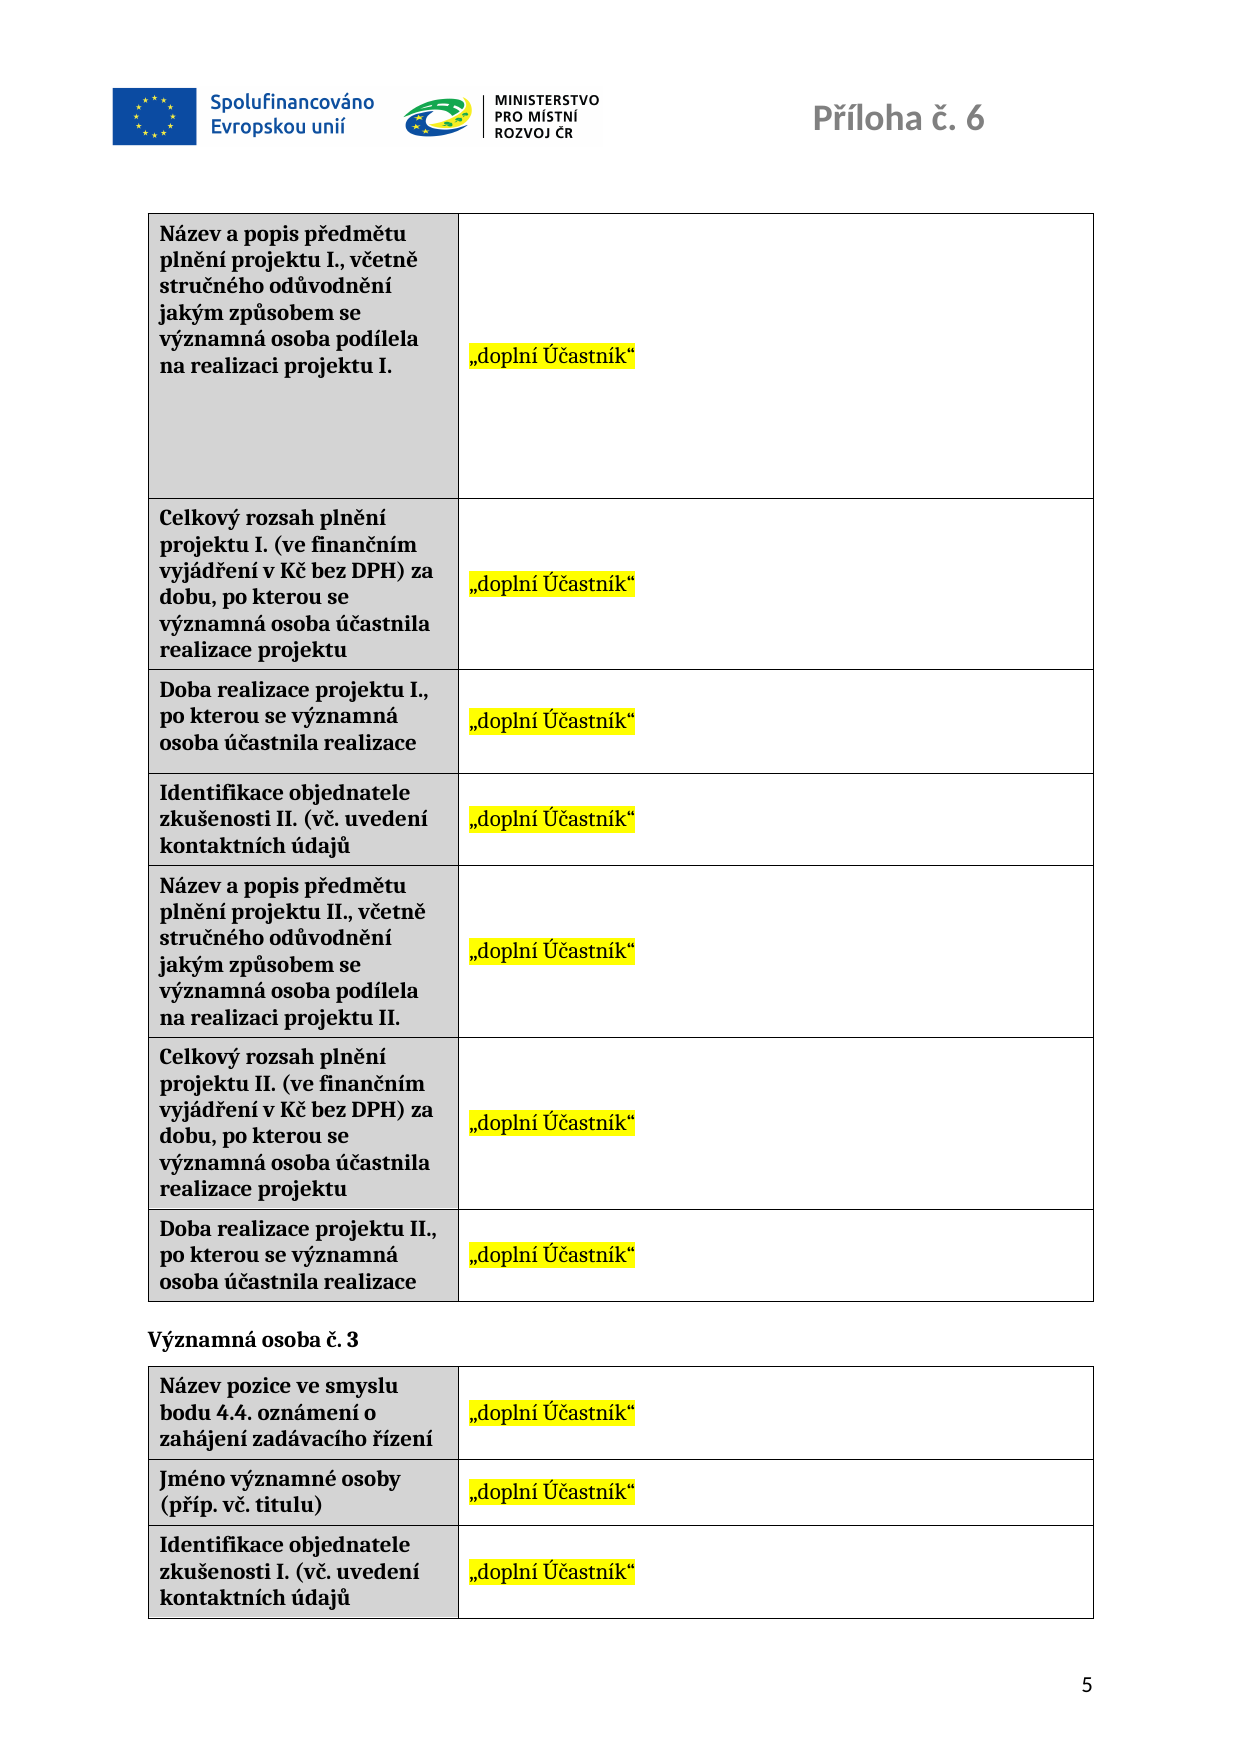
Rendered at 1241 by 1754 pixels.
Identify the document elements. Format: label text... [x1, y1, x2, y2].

table_header „doplní Účastník“ [459, 1367, 1093, 1459]
table_cell Název a popis předmětu plnění projektu I., včetně stručného odůvodnění jakým způsobem se významná osoba podílela na realizaci projektu I. [149, 214, 458, 498]
table_cell „doplní Účastník“ [459, 214, 1093, 498]
table_cell „doplní Účastník“ [459, 774, 1093, 865]
table_cell „doplní Účastník“ [459, 1210, 1093, 1301]
table_cell Identifikace objednatele zkušenosti II. (vč. uvedení kontaktních údajů [149, 774, 458, 865]
table_cell Celkový rozsah plnění projektu II. (ve finančním vyjádření v Kč bez DPH) za dobu, po kterou se významná osoba účastnila realizace projektu [149, 1038, 458, 1208]
table_cell „doplní Účastník“ [459, 1038, 1093, 1208]
table_cell „doplní Účastník“ [459, 1460, 1093, 1525]
table_cell „doplní Účastník“ [459, 670, 1093, 773]
text Významná osoba č. 3 [148, 1327, 1093, 1353]
table_cell Doba realizace projektu II., po kterou se významná osoba účastnila realizace [149, 1210, 458, 1301]
table_cell Celkový rozsah plnění projektu I. (ve finančním vyjádření v Kč bez DPH) za dobu, po kterou se významná osoba účastnila realizace projektu [149, 499, 458, 669]
table_cell Identifikace objednatele zkušenosti I. (vč. uvedení kontaktních údajů [149, 1526, 458, 1617]
table_header Název pozice ve smyslu bodu 4.4. oznámení o zahájení zadávacího řízení [149, 1367, 458, 1459]
picture [111, 86, 603, 147]
table_cell Doba realizace projektu I., po kterou se významná osoba účastnila realizace [149, 670, 458, 773]
table_cell Jméno významné osoby (příp. vč. titulu) [149, 1460, 458, 1525]
table_cell „doplní Účastník“ [459, 866, 1093, 1037]
table_cell „doplní Účastník“ [459, 1526, 1093, 1617]
table_cell „doplní Účastník“ [459, 499, 1093, 669]
table_cell Název a popis předmětu plnění projektu II., včetně stručného odůvodnění jakým způsobem se významná osoba podílela na realizaci projektu II. [149, 866, 458, 1037]
